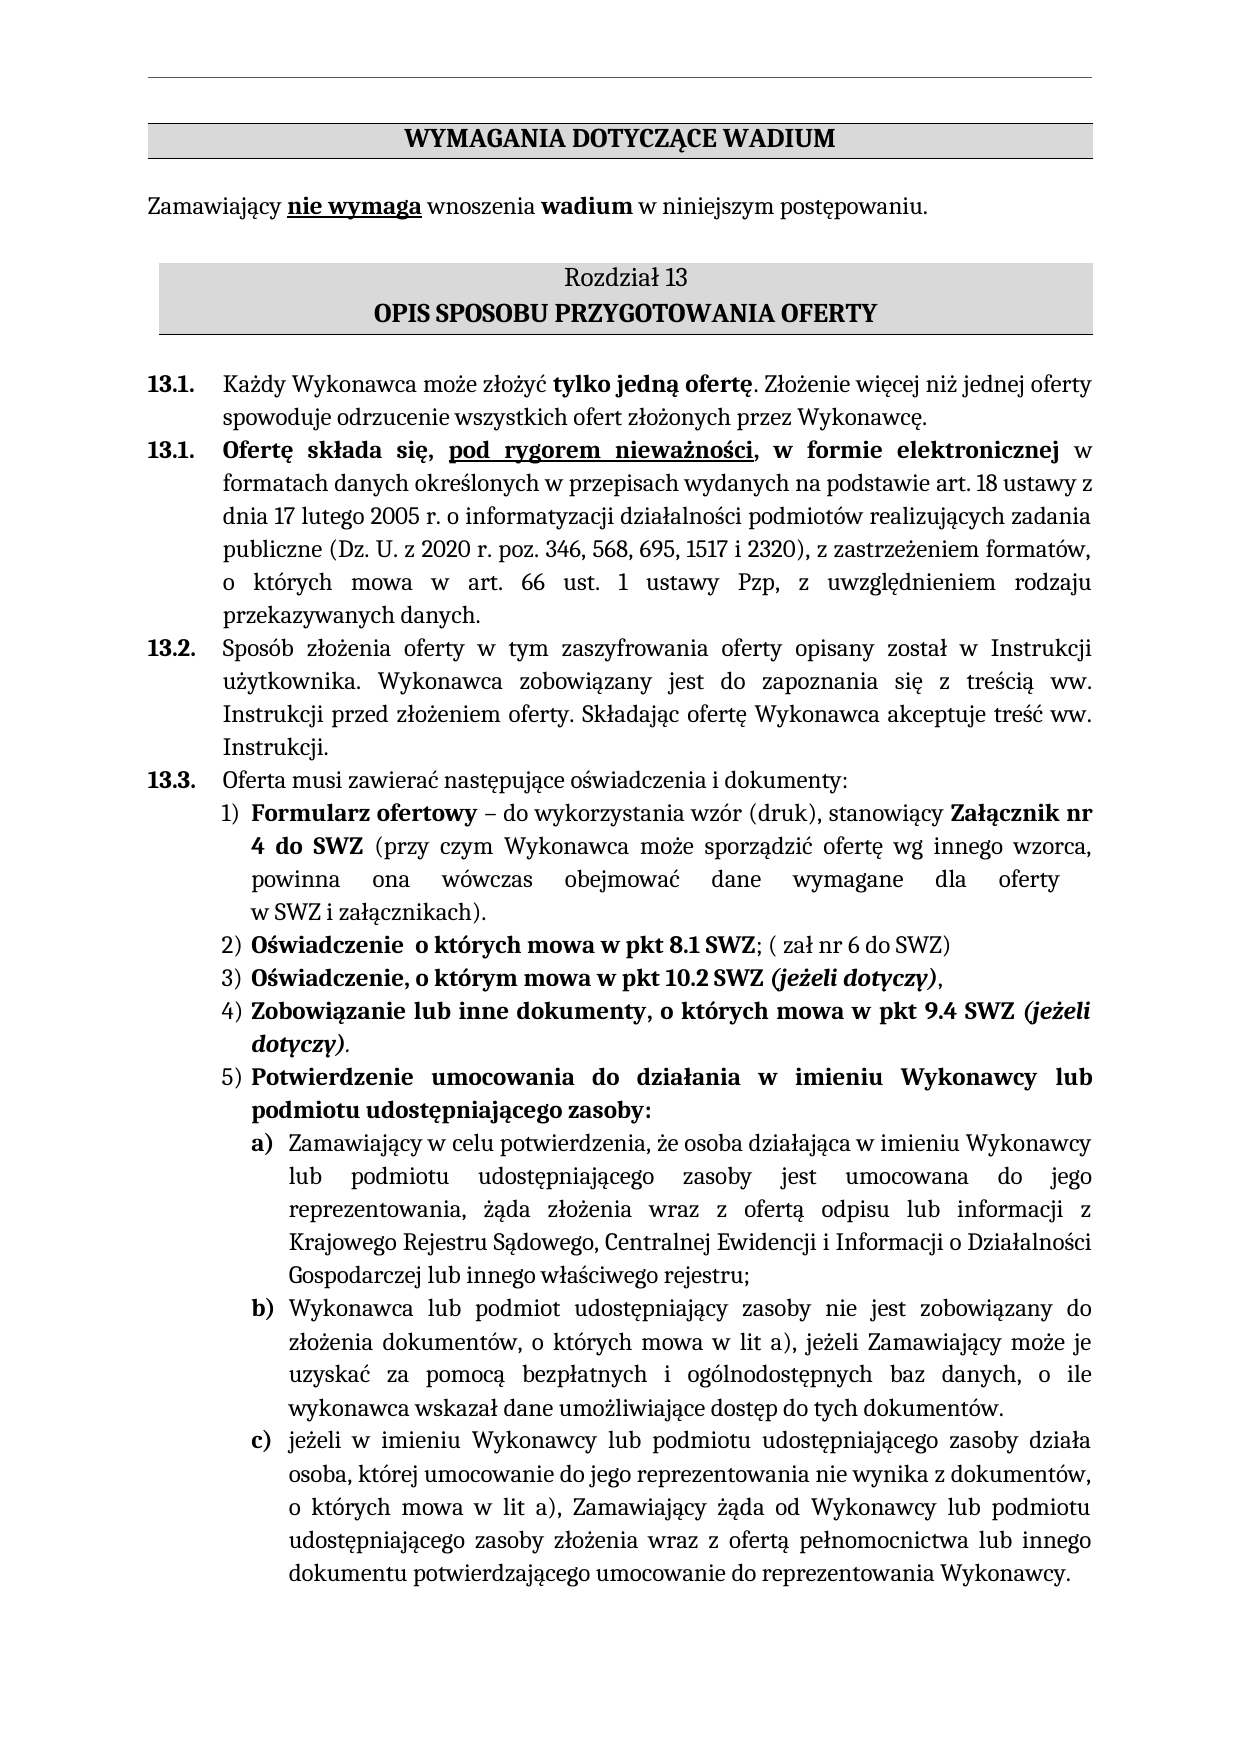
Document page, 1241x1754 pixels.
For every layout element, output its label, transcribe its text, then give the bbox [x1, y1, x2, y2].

list Oferta musi zawierać następujące oświadczenia i dokumenty: [148, 766, 1093, 795]
list Oświadczenie, o którym mowa w pkt 10.2 SWZ (jeżeli dotyczy), [221, 964, 1093, 993]
list Wykonawca lub podmiot udostępniający zasoby nie jest zobowiązany do złożenia dokumentów, o których mowa w lit a), jeżeli Zamawiający może je uzyskać za pomocą bezpłatnych i ogólnodostępnych baz danych, o ile wykonawca wskazał dane umożliwiające dostęp do tych dokumentów. [251, 1294, 1093, 1422]
list Zobowiązanie lub inne dokumenty, o których mowa w pkt 9.4 SWZ (jeżeli dotyczy). [221, 997, 1093, 1059]
list Każdy Wykonawca może złożyć tylko jedną ofertę. Złożenie więcej niż jednej oferty spowoduje odrzucenie wszystkich ofert złożonych przez Wykonawcę. [148, 370, 1093, 432]
list jeżeli w imieniu Wykonawcy lub podmiotu udostępniającego zasoby działa osoba, której umocowanie do jego reprezentowania nie wynika z dokumentów, o których mowa w lit a), Zamawiający żąda od Wykonawcy lub podmiotu udostępniającego zasoby złożenia wraz z ofertą pełnomocnictwa lub innego dokumentu potwierdzającego umocowanie do reprezentowania Wykonawcy. [251, 1426, 1093, 1587]
list Oświadczenie o których mowa w pkt 8.1 SWZ; ( zał nr 6 do SWZ) [221, 931, 1093, 960]
table_header Rozdział 13 OPIS SPOSOBU PRZYGOTOWANIA OFERTY [159, 263, 1093, 334]
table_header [148, 124, 1093, 158]
list Ofertę składa się, pod rygorem nieważności, w formie elektronicznej w formatach danych określonych w przepisach wydanych na podstawie art. 18 ustawy z dnia 17 lutego 2005 r. o informatyzacji działalności podmiotów realizujących zadania publiczne (Dz. U. z 2020 r. poz. 346, 568, 695, 1517 i 2320), z zastrzeżeniem formatów, o których mowa w art. 66 ust. 1 ustawy Pzp, z uwzględnieniem rodzaju przekazywanych danych. [148, 436, 1093, 630]
list Zamawiający w celu potwierdzenia, że osoba działająca w imieniu Wykonawcy lub podmiotu udostępniającego zasoby jest umocowana do jego reprezentowania, żąda złożenia wraz z ofertą odpisu lub informacji z Krajowego Rejestru Sądowego, Centralnej Ewidencji i Informacji o Działalności Gospodarczej lub innego właściwego rejestru; [251, 1129, 1093, 1290]
list Potwierdzenie umocowania do działania w imieniu Wykonawcy lub podmiotu udostępniającego zasoby: [221, 1063, 1093, 1125]
list Formularz ofertowy – do wykorzystania wzór (druk), stanowiący Załącznik nr 4 do SWZ (przy czym Wykonawca może sporządzić ofertę wg innego wzorca, powinna ona wówczas obejmować dane wymagane dla oferty w SWZ i załącznikach). [221, 799, 1093, 927]
list Sposób złożenia oferty w tym zaszyfrowania oferty opisany został w Instrukcji użytkownika. Wykonawca zobowiązany jest do zapoznania się z treścią ww. Instrukcji przed złożeniem oferty. Składając ofertę Wykonawca akceptuje treść ww. Instrukcji. [148, 634, 1093, 762]
list Zamawiający nie wymaga wnoszenia wadium w niniejszym postępowaniu. [148, 192, 1093, 221]
